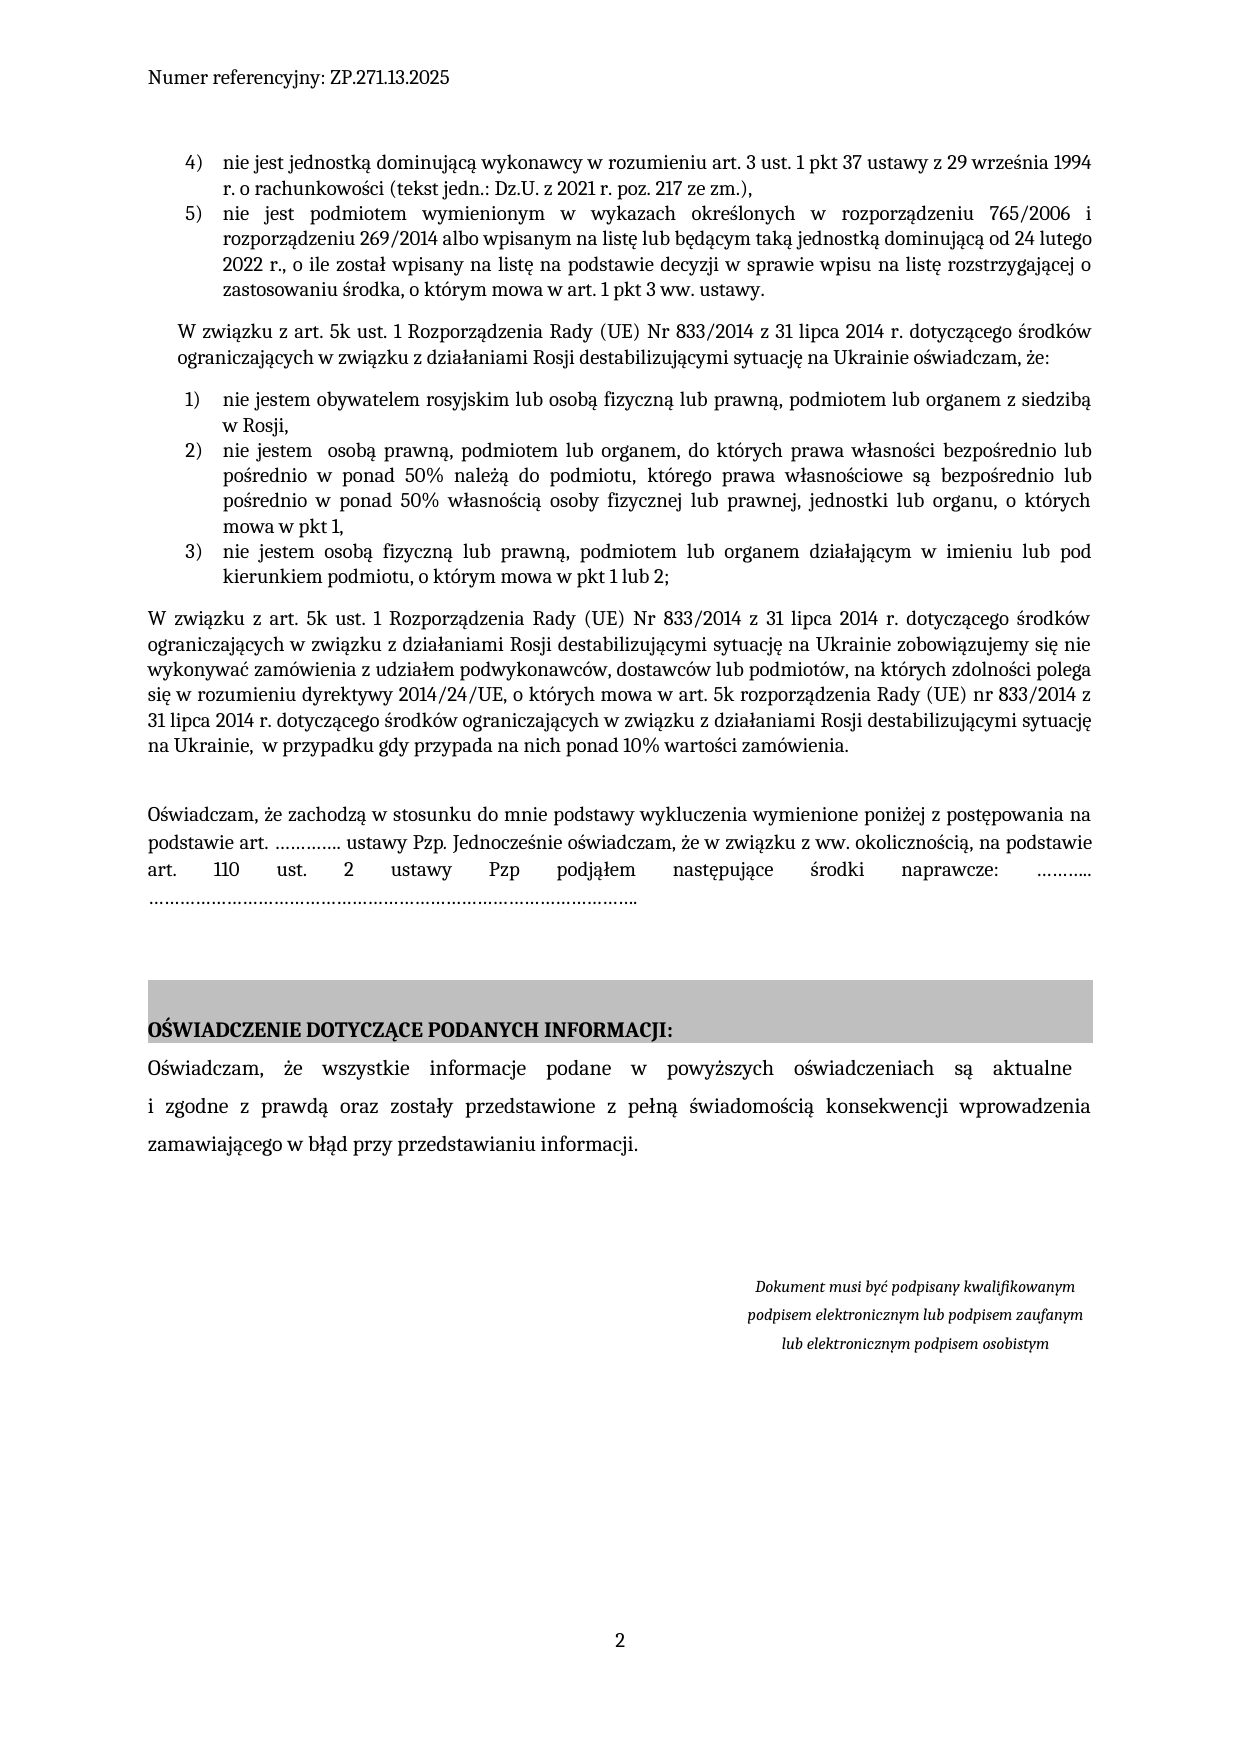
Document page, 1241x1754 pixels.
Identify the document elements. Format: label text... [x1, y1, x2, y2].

text W związku z art. 5k ust. 1 Rozporządzenia Rady (UE) Nr 833/2014 z 31 lipca 2014 r. dotyczącego środków ograniczających w związku z działaniami Rosji destabilizującymi sytuację na Ukrainie oświadczam, że: [177, 319, 1093, 369]
text Oświadczam, że wszystkie informacje podane w powyższych oświadczeniach są aktualne i zgodne z prawdą oraz zostały przedstawione z pełną świadomością konsekwencji wprowadzenia zamawiającego w błąd przy przedstawianiu informacji. [148, 1056, 1093, 1157]
text Dokument musi być podpisany kwalifikowanym podpisem elektronicznym lub podpisem zaufanym lub elektronicznym podpisem osobistym [738, 1277, 1093, 1354]
text Oświadczam, że zachodzą w stosunku do mnie podstawy wykluczenia wymienione poniżej z postępowania na podstawie art. …………. ustawy Pzp. Jednocześnie oświadczam, że w związku z ww. okolicznością, na podstawie art. 110 ust. 2 ustawy Pzp podjąłem następujące środki naprawcze: ………..…………………………………………………………………………………. [148, 803, 1093, 909]
list nie jestem obywatelem rosyjskim lub osobą fizyczną lub prawną, podmiotem lub organem z siedzibą w Rosji, [185, 388, 1093, 437]
list nie jest jednostką dominującą wykonawcy w rozumieniu art. 3 ust. 1 pkt 37 ustawy z 29 września 1994 r. o rachunkowości (tekst jedn.: Dz.U. z 2021 r. poz. 217 ze zm.), [185, 151, 1093, 200]
list nie jest podmiotem wymienionym w wykazach określonych w rozporządzeniu 765/2006 i rozporządzeniu 269/2014 albo wpisanym na listę lub będącym taką jednostką dominującą od 24 lutego 2022 r., o ile został wpisany na listę na podstawie decyzji w sprawie wpisu na listę rozstrzygającej o zastosowaniu środka, o którym mowa w art. 1 pkt 3 ww. ustawy. [185, 202, 1093, 302]
text OŚWIADCZENIE DOTYCZĄCE PODANYCH INFORMACJI: [148, 1018, 1093, 1043]
text W związku z art. 5k ust. 1 Rozporządzenia Rady (UE) Nr 833/2014 z 31 lipca 2014 r. dotyczącego środków ograniczających w związku z działaniami Rosji destabilizującymi sytuację na Ukrainie zobowiązujemy się nie wykonywać zamówienia z udziałem podwykonawców, dostawców lub podmiotów, na których zdolności polega się w rozumieniu dyrektywy 2014/24/UE, o których mowa w art. 5k rozporządzenia Rady (UE) nr 833/2014 z 31 lipca 2014 r. dotyczącego środków ograniczających w związku z działaniami Rosji destabilizującymi sytuację na Ukrainie, w przypadku gdy przypada na nich ponad 10% wartości zamówienia. [148, 607, 1093, 758]
list nie jestem osobą prawną, podmiotem lub organem, do których prawa własności bezpośrednio lub pośrednio w ponad 50% należą do podmiotu, którego prawa własnościowe są bezpośrednio lub pośrednio w ponad 50% własnością osoby fizycznej lub prawnej, jednostki lub organu, o których mowa w pkt 1, [185, 438, 1093, 538]
list nie jestem osobą fizyczną lub prawną, podmiotem lub organem działającym w imieniu lub pod kierunkiem podmiotu, o którym mowa w pkt 1 lub 2; [185, 540, 1093, 589]
